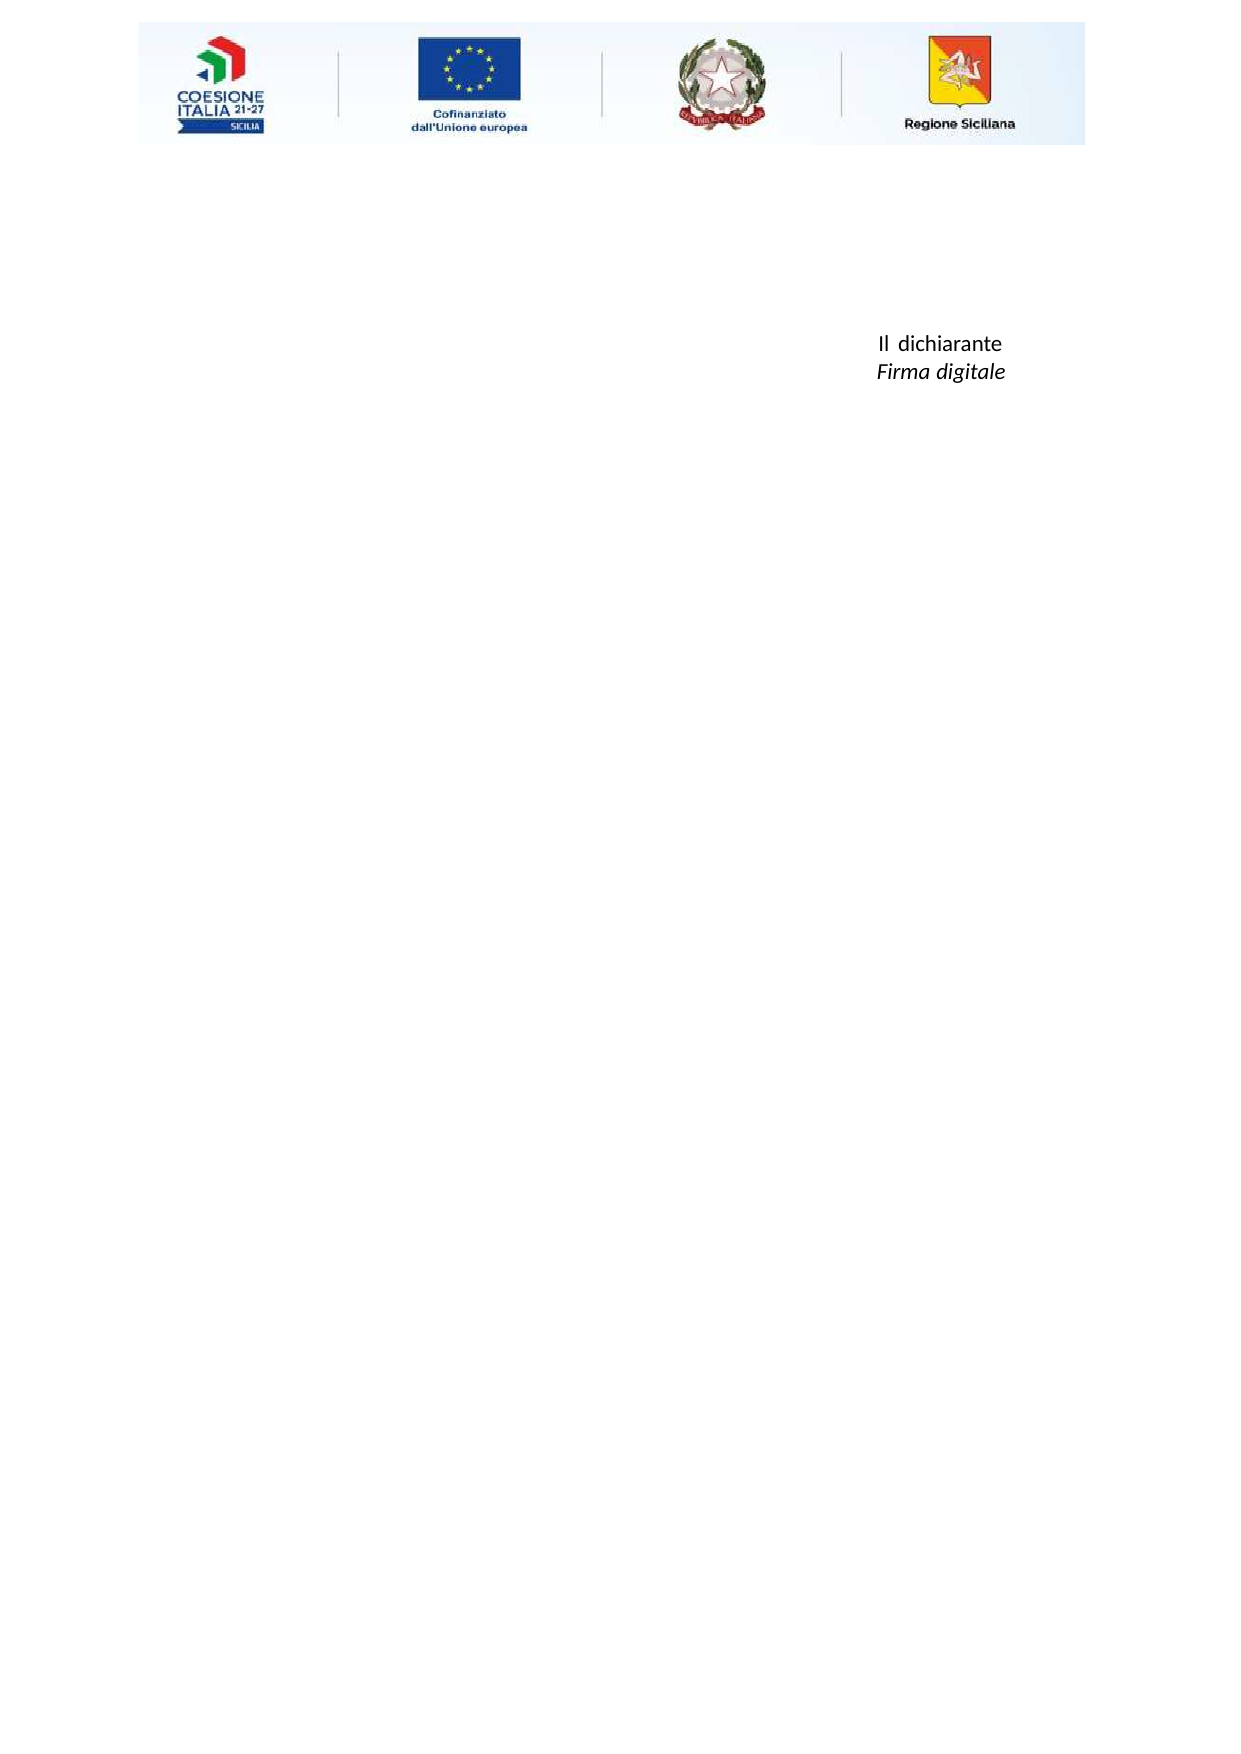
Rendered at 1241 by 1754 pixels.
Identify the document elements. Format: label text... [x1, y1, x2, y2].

text Firma digitale [877, 357, 1122, 385]
text Il dichiarante [878, 329, 1122, 357]
picture [138, 22, 1085, 145]
